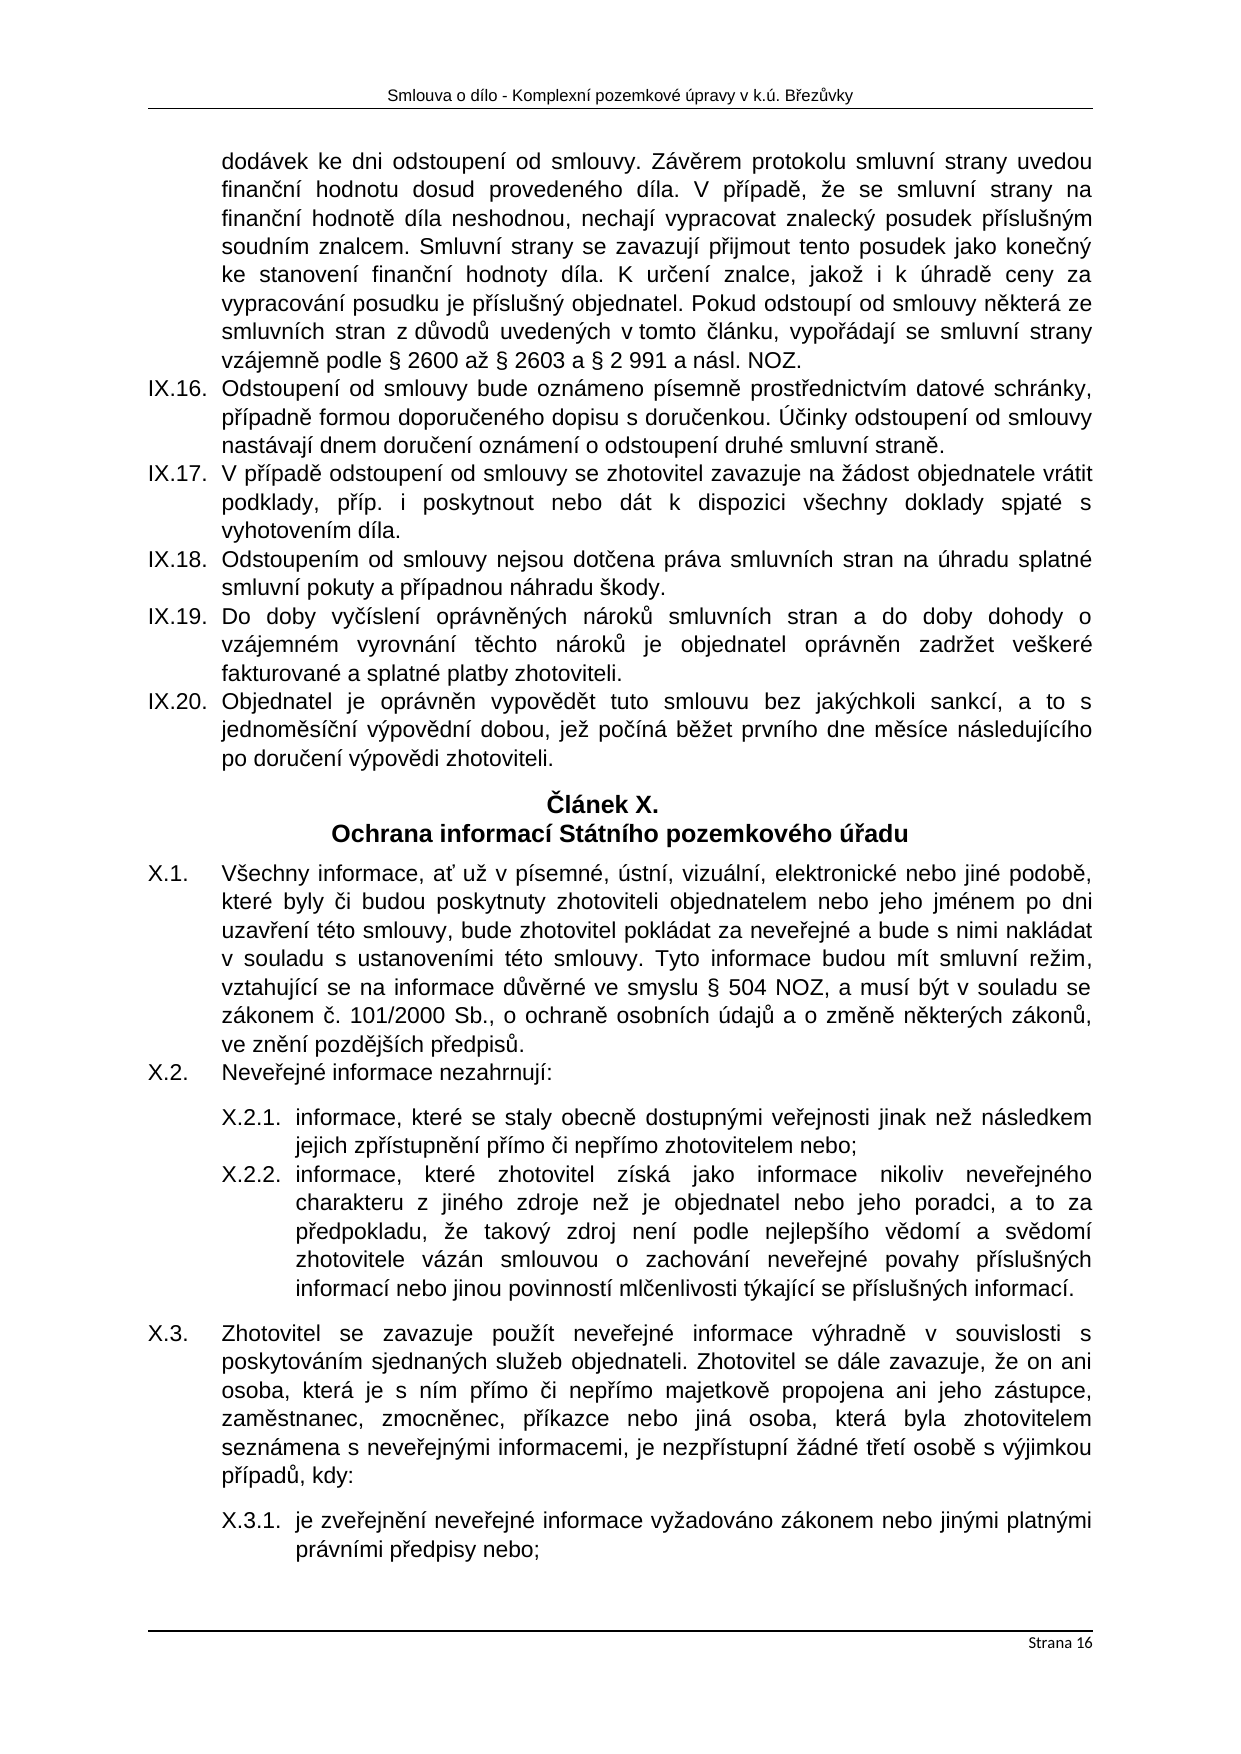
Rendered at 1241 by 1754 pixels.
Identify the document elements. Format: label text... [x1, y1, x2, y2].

list V případě odstoupení od smlouvy se zhotovitel zavazuje na žádost objednatele vrátit podklady, příp. i poskytnout nebo dát k dispozici všechny doklady spjaté s vyhotovením díla. [148, 460, 1093, 544]
text informace, které se staly obecně dostupnými veřejnosti jinak než následkem jejich zpřístupnění přímo či nepřímo zhotovitelem nebo; [221, 1104, 1093, 1159]
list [148, 148, 1093, 373]
list Odstoupením od smlouvy nejsou dotčena práva smluvních stran na úhradu splatné smluvní pokuty a případnou náhradu škody. [148, 546, 1093, 601]
list Neveřejné informace nezahrnují: [148, 1059, 1093, 1085]
list Do doby vyčíslení oprávněných nároků smluvních stran a do doby dohody o vzájemném vyrovnání těchto nároků je objednatel oprávněn zadržet veškeré fakturované a splatné platby zhotoviteli. [148, 603, 1093, 686]
subtitle Ochrana informací Státního pozemkového úřadu [148, 790, 1093, 847]
list Odstoupení od smlouvy bude oznámeno písemně prostřednictvím datové schránky, případně formou doporučeného dopisu s doručenkou. Účinky odstoupení od smlouvy nastávají dnem doručení oznámení o odstoupení druhé smluvní straně. [148, 375, 1093, 458]
text je zveřejnění neveřejné informace vyžadováno zákonem nebo jinými platnými právními předpisy nebo; [221, 1507, 1093, 1562]
list Objednatel je oprávněn vypovědět tuto smlouvu bez jakýchkoli sankcí, a to s jednoměsíční výpovědní dobou, jež počíná běžet prvního dne měsíce následujícího po doručení výpovědi zhotoviteli. [148, 688, 1093, 771]
list Zhotovitel se zavazuje použít neveřejné informace výhradně v souvislosti s poskytováním sjednaných služeb objednateli. Zhotovitel se dále zavazuje, že on ani osoba, která je s ním přímo či nepřímo majetkově propojena ani jeho zástupce, zaměstnanec, zmocněnec, příkazce nebo jiná osoba, která byla zhotovitelem seznámena s neveřejnými informacemi, je nezpřístupní žádné třetí osobě s výjimkou případů, kdy: [148, 1320, 1093, 1488]
text informace, které zhotovitel získá jako informace nikoliv neveřejného charakteru z jiného zdroje než je objednatel nebo jeho poradci, a to za předpokladu, že takový zdroj není podle nejlepšího vědomí a svědomí zhotovitele vázán smlouvou o zachování neveřejné povahy příslušných informací nebo jinou povinností mlčenlivosti týkající se příslušných informací. [221, 1161, 1093, 1301]
list Všechny informace, ať už v písemné, ústní, vizuální, elektronické nebo jiné podobě, které byly či budou poskytnuty zhotoviteli objednatelem nebo jeho jménem po dni uzavření této smlouvy, bude zhotovitel pokládat za neveřejné a bude s nimi nakládat v souladu s ustanoveními této smlouvy. Tyto informace budou mít smluvní režim, vztahující se na informace důvěrné ve smyslu § 504 NOZ, a musí být v souladu se zákonem č. 101/2000 Sb., o ochraně osobních údajů a o změně některých zákonů, ve znění pozdějších předpisů. [148, 860, 1093, 1057]
